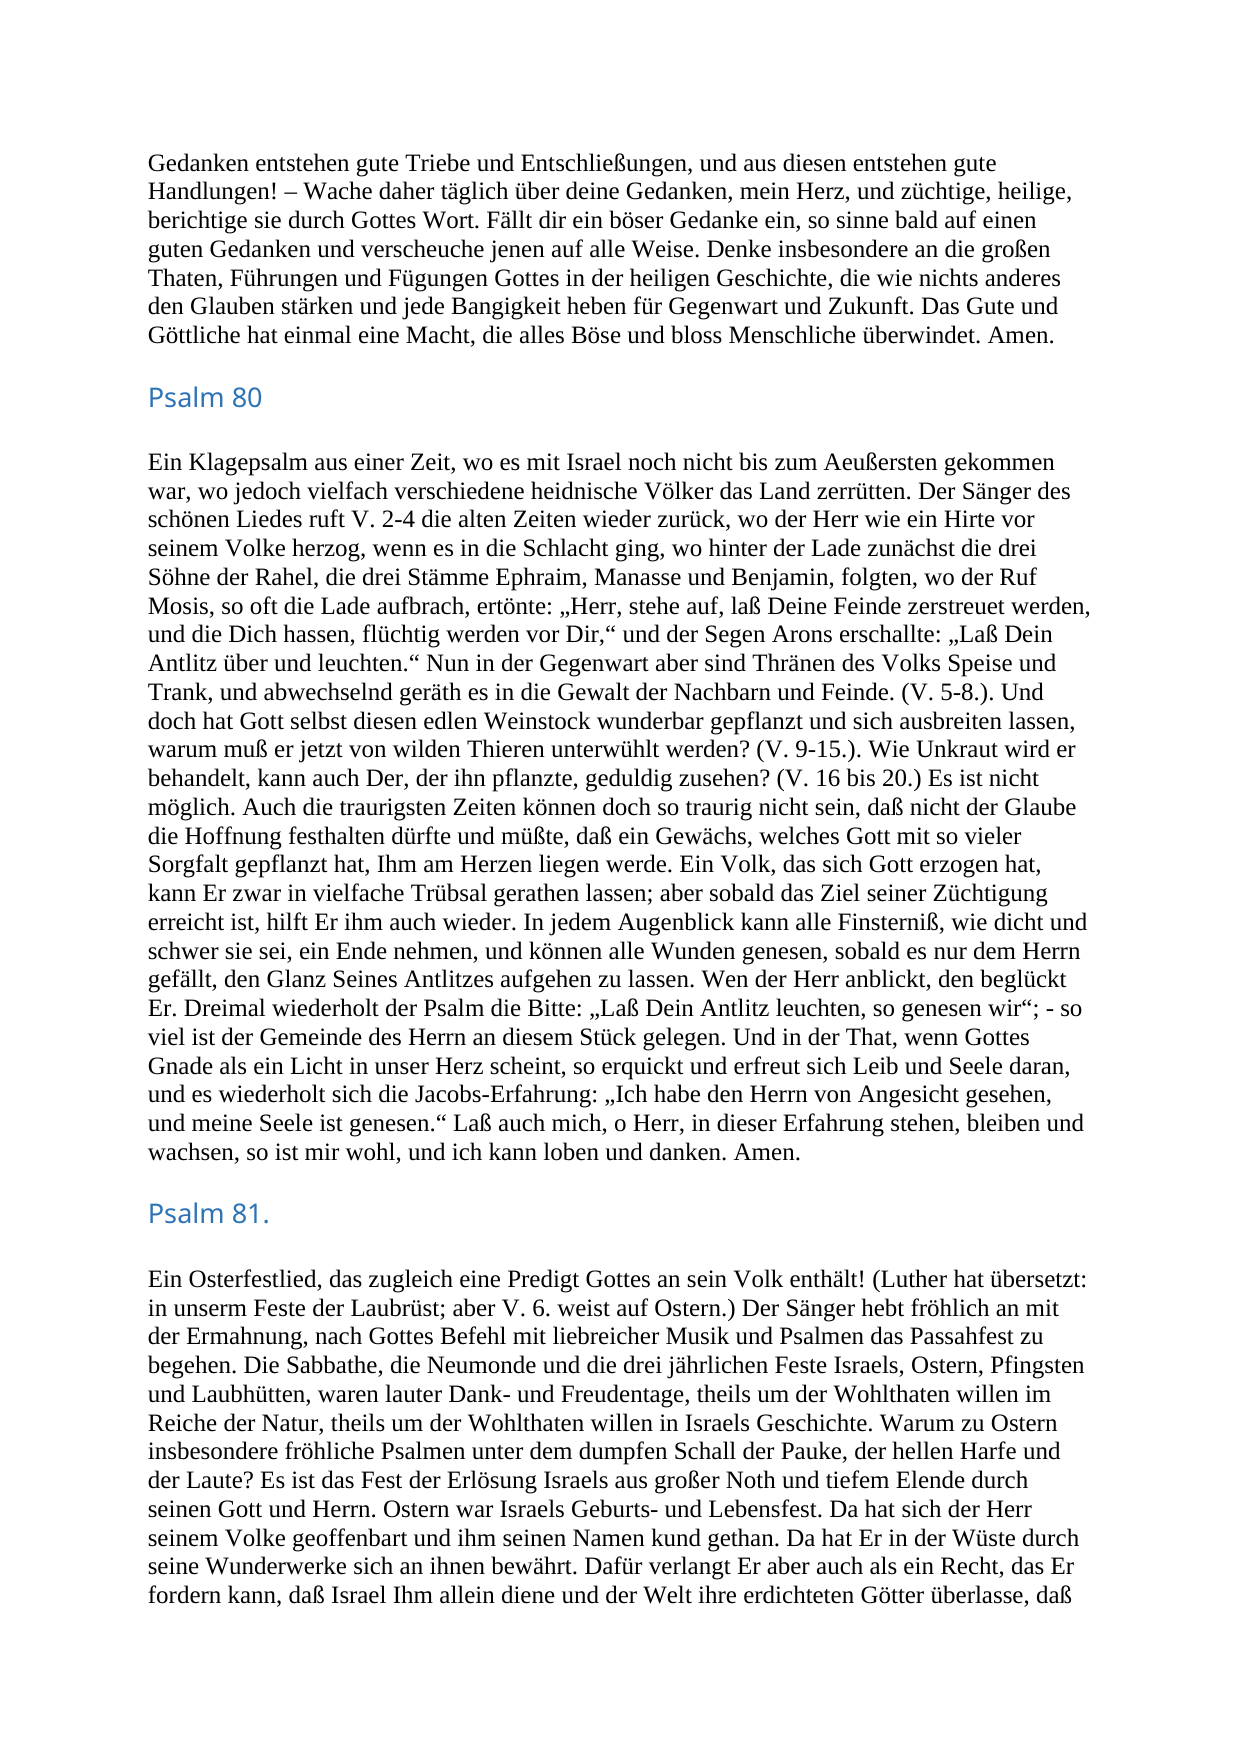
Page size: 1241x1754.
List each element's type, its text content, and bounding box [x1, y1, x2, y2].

subtitle Psalm 81. [148, 1195, 1093, 1232]
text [148, 1264, 1093, 1609]
subtitle Psalm 80 [148, 378, 1093, 415]
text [148, 148, 1093, 349]
text Ein Klagepsalm aus einer Zeit, wo es mit Israel noch nicht bis zum Aeußersten gekommen war, wo jedoch vielfach verschiedene heidnische Völker das Land zerrütten. Der Sänger des schönen Liedes ruft V. 2-4 die alten Zeiten wieder zurück, wo der Herr wie ein Hirte vor seinem Volke herzog, wenn es in die Schlacht ging, wo hinter der Lade zunächst die drei Söhne der Rahel, die drei Stämme Ephraim, Manasse und Benjamin, folgten, wo der Ruf Mosis, so oft die Lade aufbrach, ertönte: „Herr, stehe auf, laß Deine Feinde zerstreuet werden, und die Dich hassen, flüchtig werden vor Dir,“ und der Segen Arons erschallte: „Laß Dein Antlitz über und leuchten.“ Nun in der Gegenwart aber sind Thränen des Volks Speise und Trank, und abwechselnd geräth es in die Gewalt der Nachbarn und Feinde. (V. 5-8.). Und doch hat Gott selbst diesen edlen Weinstock wunderbar gepflanzt und sich ausbreiten lassen, warum muß er jetzt von wilden Thieren unterwühlt werden? (V. 9-15.). Wie Unkraut wird er behandelt, kann auch Der, der ihn pflanzte, geduldig zusehen? (V. 16 bis 20.) Es ist nicht möglich. Auch die traurigsten Zeiten können doch so traurig nicht sein, daß nicht der Glaube die Hoffnung festhalten dürfte und müßte, daß ein Gewächs, welches Gott mit so vieler Sorgfalt gepflanzt hat, Ihm am Herzen liegen werde. Ein Volk, das sich Gott erzogen hat, kann Er zwar in vielfache Trübsal gerathen lassen; aber sobald das Ziel seiner Züchtigung erreicht ist, hilft Er ihm auch wieder. In jedem Augenblick kann alle Finsterniß, wie dicht und schwer sie sei, ein Ende nehmen, und können alle Wunden genesen, sobald es nur dem Herrn gefällt, den Glanz Seines Antlitzes aufgehen zu lassen. Wen der Herr anblickt, den beglückt Er. Dreimal wiederholt der Psalm die Bitte: „Laß Dein Antlitz leuchten, so genesen wir“; - so viel ist der Gemeinde des Herrn an diesem Stück gelegen. Und in der That, wenn Gottes Gnade als ein Licht in unser Herz scheint, so erquickt und erfreut sich Leib und Seele daran, und es wiederholt sich die Jacobs-Erfahrung: „Ich habe den Herrn von Angesicht gesehen, und meine Seele ist genesen.“ Laß auch mich, o Herr, in dieser Erfahrung stehen, bleiben und wachsen, so ist mir wohl, und ich kann loben und danken. Amen. [148, 447, 1093, 1166]
